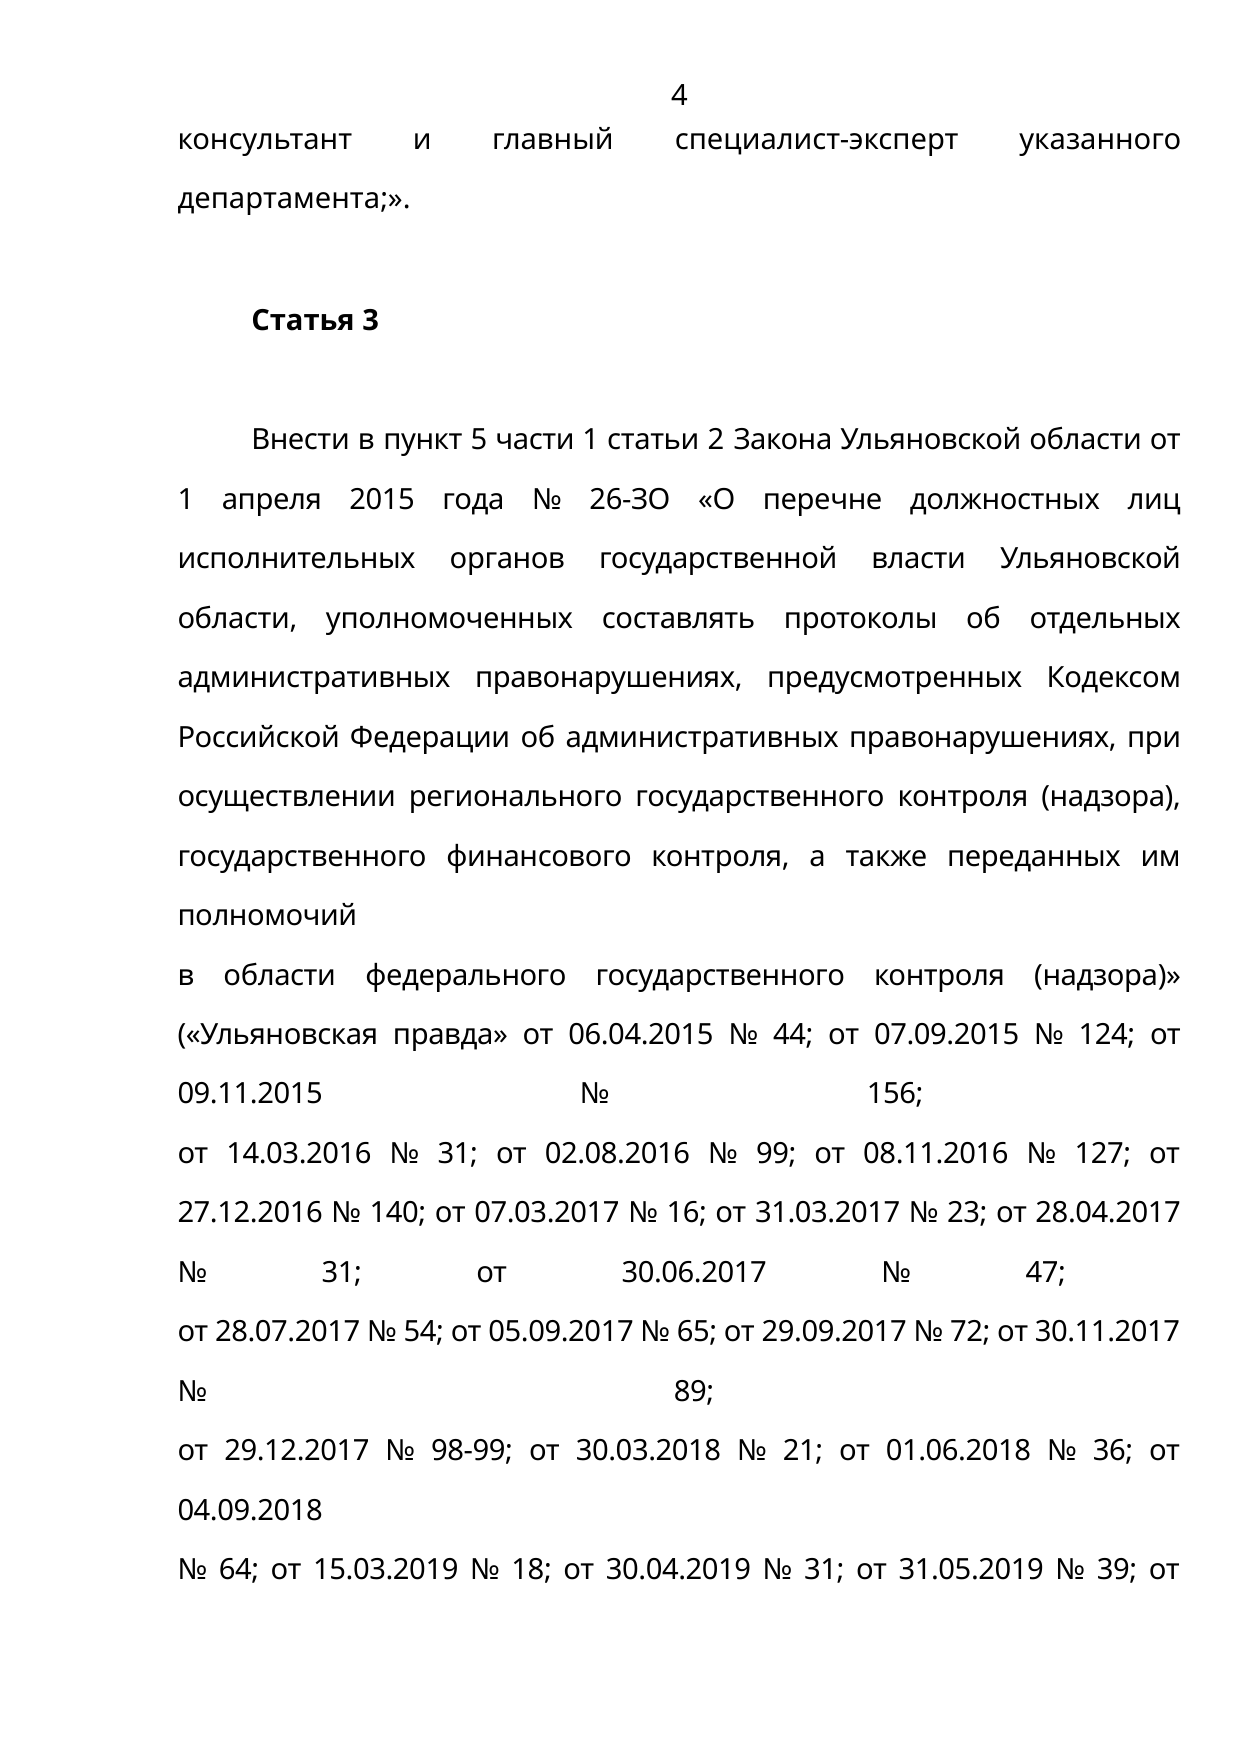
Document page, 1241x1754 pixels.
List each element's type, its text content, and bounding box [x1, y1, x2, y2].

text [177, 418, 1181, 1588]
text Статья 3 [177, 299, 1181, 339]
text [177, 118, 1181, 217]
